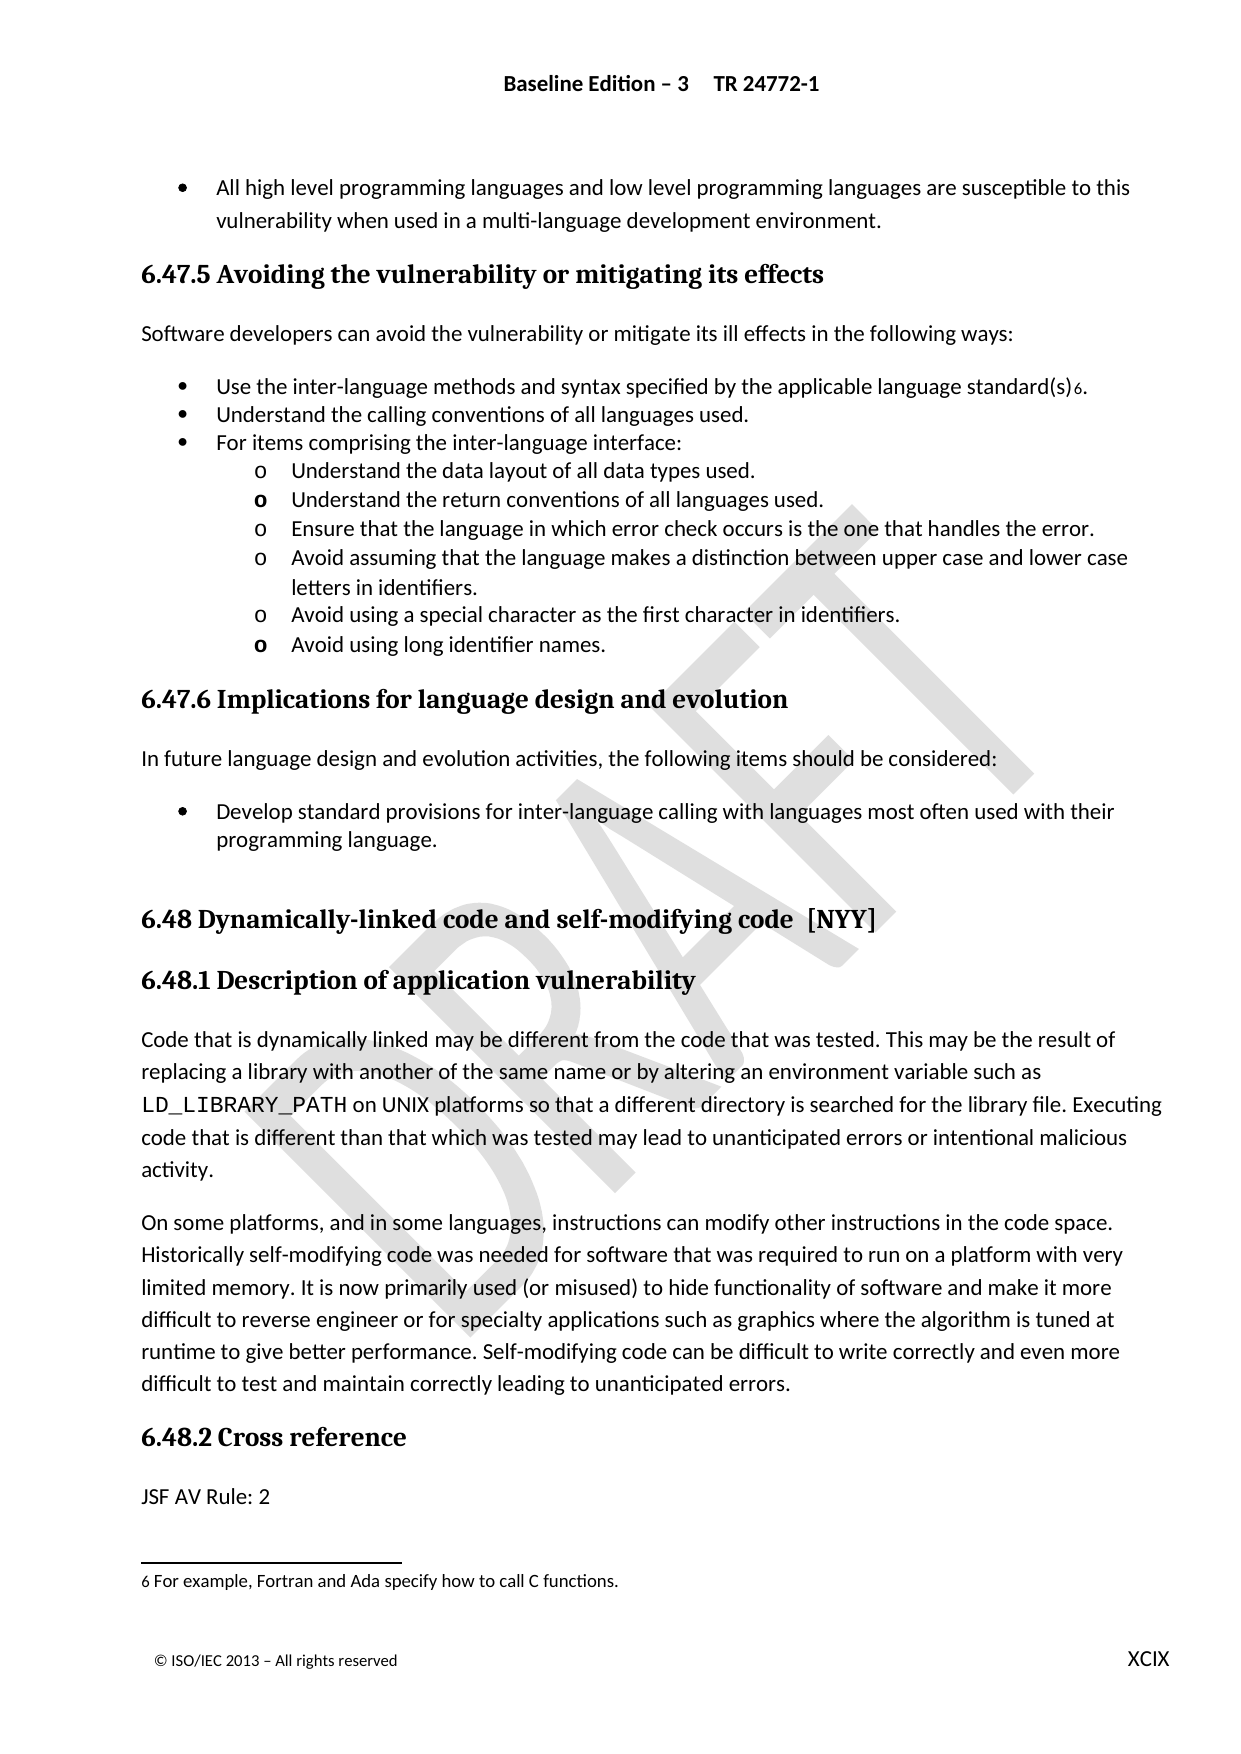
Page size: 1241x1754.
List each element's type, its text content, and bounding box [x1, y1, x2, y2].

text Software developers can avoid the vulnerability or mitigate its ill effects in the following ways: [141, 319, 1182, 347]
list Understand the calling conventions of all languages used. [178, 400, 1182, 428]
subtitle 6.47.5 Avoiding the vulnerability or mitigating its effects [141, 259, 1182, 290]
list All high level programming languages and low level programming languages are susceptible to this vulnerability when used in a multi-language development environment. [178, 173, 1182, 234]
subtitle 6.48 Dynamically-linked code and self-modifying code [NYY] [141, 904, 1182, 936]
list Develop standard provisions for inter-language calling with languages most often used with their programming language. [178, 797, 1182, 853]
list Ensure that the language in which error check occurs is the one that handles the error. [253, 514, 1182, 543]
subtitle 6.48.2 Cross reference [141, 1422, 1182, 1453]
list Understand the data layout of all data types used. [253, 456, 1182, 485]
text In future language design and evolution activities, the following items should be considered: [141, 744, 1182, 772]
text On some platforms, and in some languages, instructions can modify other instructions in the code space. Historically self-modifying code was needed for software that was required to run on a platform with very limited memory. It is now primarily used (or misused) to hide functionality of software and make it more difficult to reverse engineer or for specialty applications such as graphics where the algorithm is tuned at runtime to give better performance. Self-modifying code can be difficult to write correctly and even more difficult to test and maintain correctly leading to unanticipated errors. [141, 1208, 1182, 1397]
list For items comprising the inter-language interface: [178, 428, 1182, 456]
text Code that is dynamically linked may be different from the code that was tested. This may be the result of replacing a library with another of the same name or by altering an environment variable such as LD_LIBRARY_PATH on UNIX platforms so that a different directory is searched for the library file. Executing code that is different than that which was tested may lead to unanticipated errors or intentional malicious activity. [141, 1025, 1182, 1183]
list Use the inter-language methods and syntax specified by the applicable language standard(s). [178, 372, 1182, 400]
subtitle 6.47.6 Implications for language design and evolution [141, 684, 1182, 715]
subtitle 6.48.1 Description of application vulnerability [141, 965, 1182, 996]
text JSF AV Rule: 2 [141, 1482, 1182, 1510]
list Avoid using long identifier names. [253, 630, 1182, 659]
list Understand the return conventions of all languages used. [253, 485, 1182, 514]
list Avoid using a special character as the first character in identifiers. [253, 601, 1182, 630]
list Avoid assuming that the language makes a distinction between upper case and lower case letters in identifiers. [253, 543, 1182, 601]
